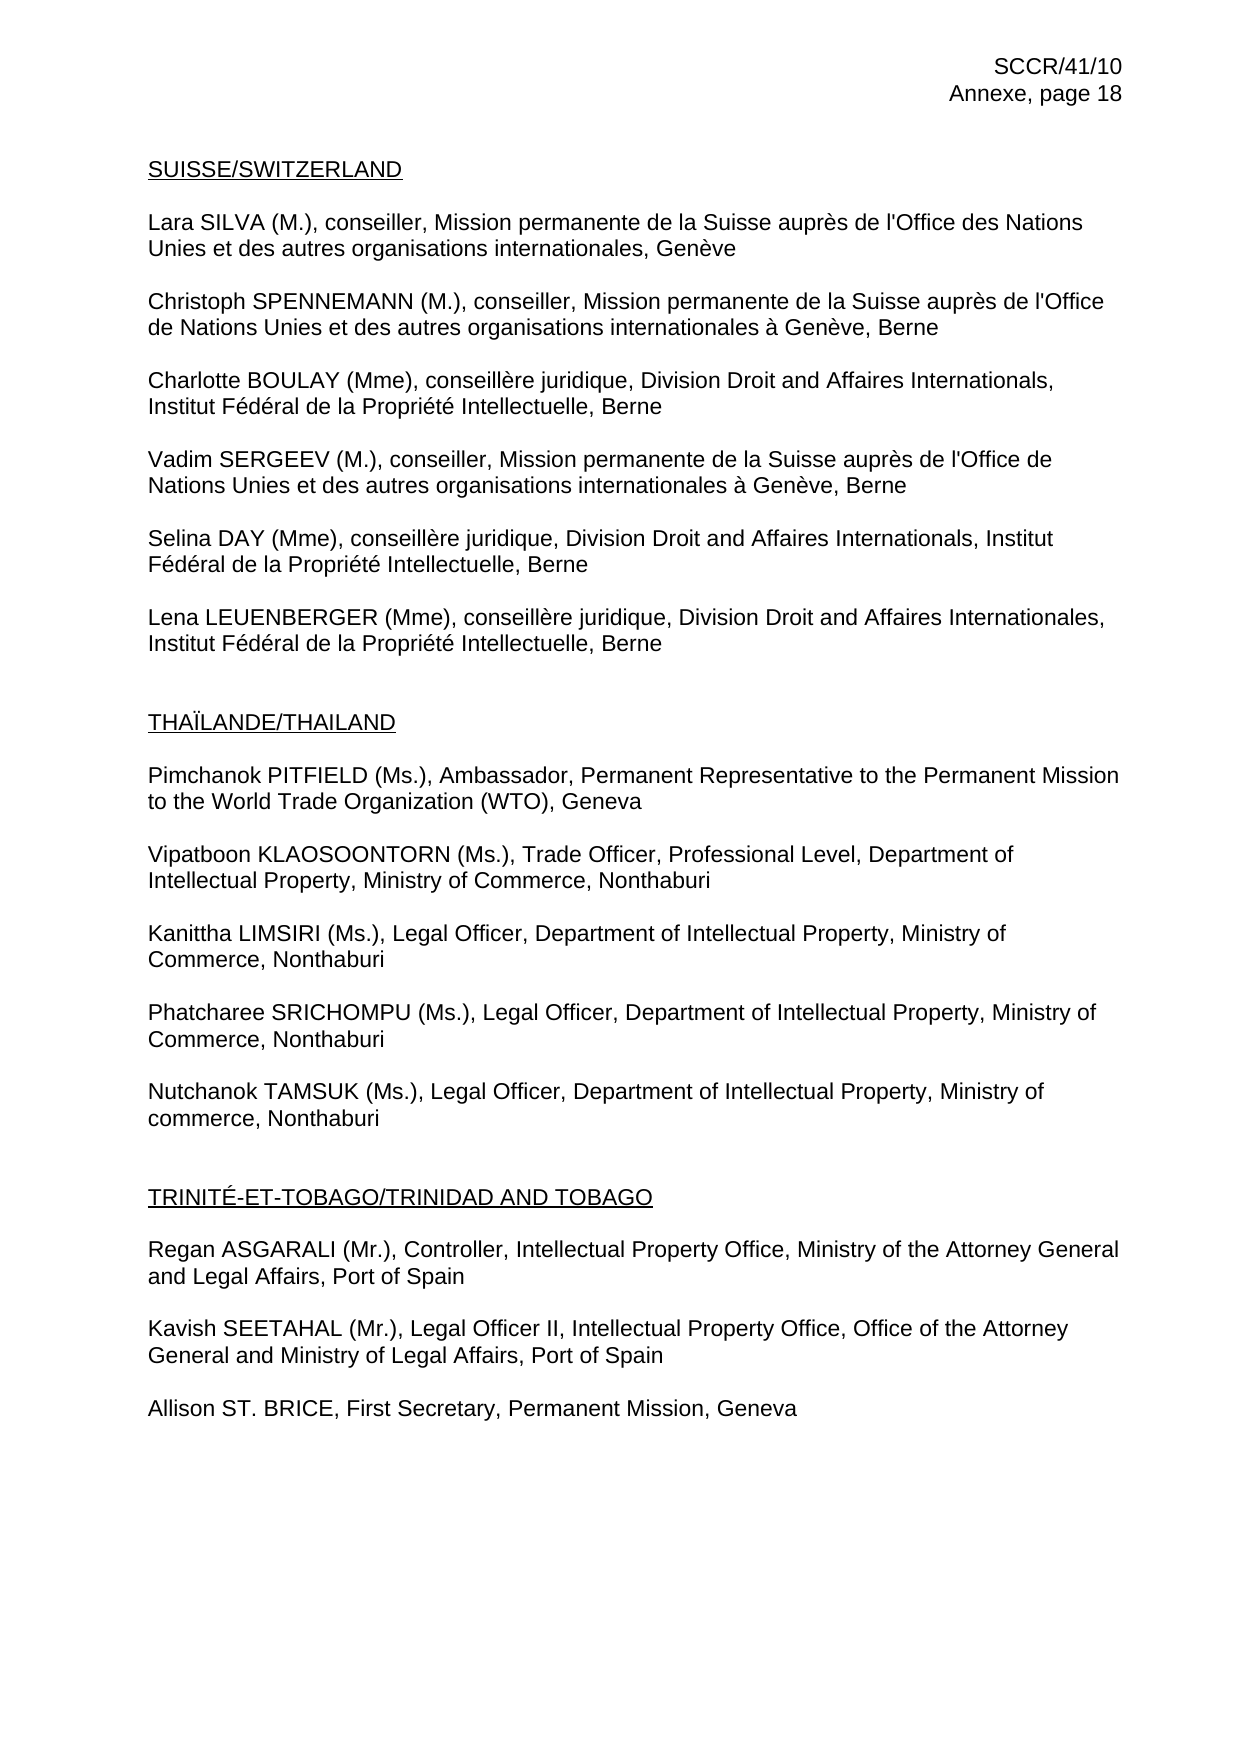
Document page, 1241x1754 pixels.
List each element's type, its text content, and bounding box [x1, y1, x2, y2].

text Charlotte BOULAY (Mme), conseillère juridique, Division Droit and Affaires Internationals, Institut Fédéral de la Propriété Intellectuelle, Berne [148, 367, 1122, 419]
text Lena LEUENBERGER (Mme), conseillère juridique, Division Droit and Affaires Internationales, Institut Fédéral de la Propriété Intellectuelle, Berne [148, 604, 1122, 657]
text SUISSE/SWITZERLAND [148, 156, 1122, 182]
text Lara SILVA (M.), conseiller, Mission permanente de la Suisse auprès de l'Office des Nations Unies et des autres organisations internationales, Genève [148, 208, 1122, 261]
text Kavish SEETAHAL (Mr.), Legal Officer II, Intellectual Property Office, Office of the Attorney General and Ministry of Legal Affairs, Port of Spain [148, 1315, 1122, 1368]
text Selina DAY (Mme), conseillère juridique, Division Droit and Affaires Internationals, Institut Fédéral de la Propriété Intellectuelle, Berne [148, 525, 1122, 577]
text Christoph SPENNEMANN (M.), conseiller, Mission permanente de la Suisse auprès de l'Office de Nations Unies et des autres organisations internationales à Genève, Berne [148, 288, 1122, 340]
text Kanittha LIMSIRI (Ms.), Legal Officer, Department of Intellectual Property, Ministry of Commerce, Nonthaburi [148, 920, 1122, 973]
text Phatcharee SRICHOMPU (Ms.), Legal Officer, Department of Intellectual Property, Ministry of Commerce, Nonthaburi [148, 999, 1122, 1052]
text Vadim SERGEEV (M.), conseiller, Mission permanente de la Suisse auprès de l'Office de Nations Unies et des autres organisations internationales à Genève, Berne [148, 446, 1122, 498]
text Vipatboon KLAOSOONTORN (Ms.), Trade Officer, Professional Level, Department of Intellectual Property, Ministry of Commerce, Nonthaburi [148, 841, 1122, 894]
text Regan ASGARALI (Mr.), Controller, Intellectual Property Office, Ministry of the Attorney General and Legal Affairs, Port of Spain [148, 1236, 1122, 1289]
text THAÏLANDE/THAILAND [148, 709, 1122, 736]
text TRINITÉ-ET-TOBAGO/TRINIDAD AND TOBAGO [148, 1184, 1122, 1210]
text Pimchanok PITFIELD (Ms.), Ambassador, Permanent Representative to the Permanent Mission to the World Trade Organization (WTO), Geneva [148, 762, 1122, 815]
text Nutchanok TAMSUK (Ms.), Legal Officer, Department of Intellectual Property, Ministry of commerce, Nonthaburi [148, 1078, 1122, 1131]
text Allison ST. BRICE, First Secretary, Permanent Mission, Geneva [148, 1394, 1122, 1421]
